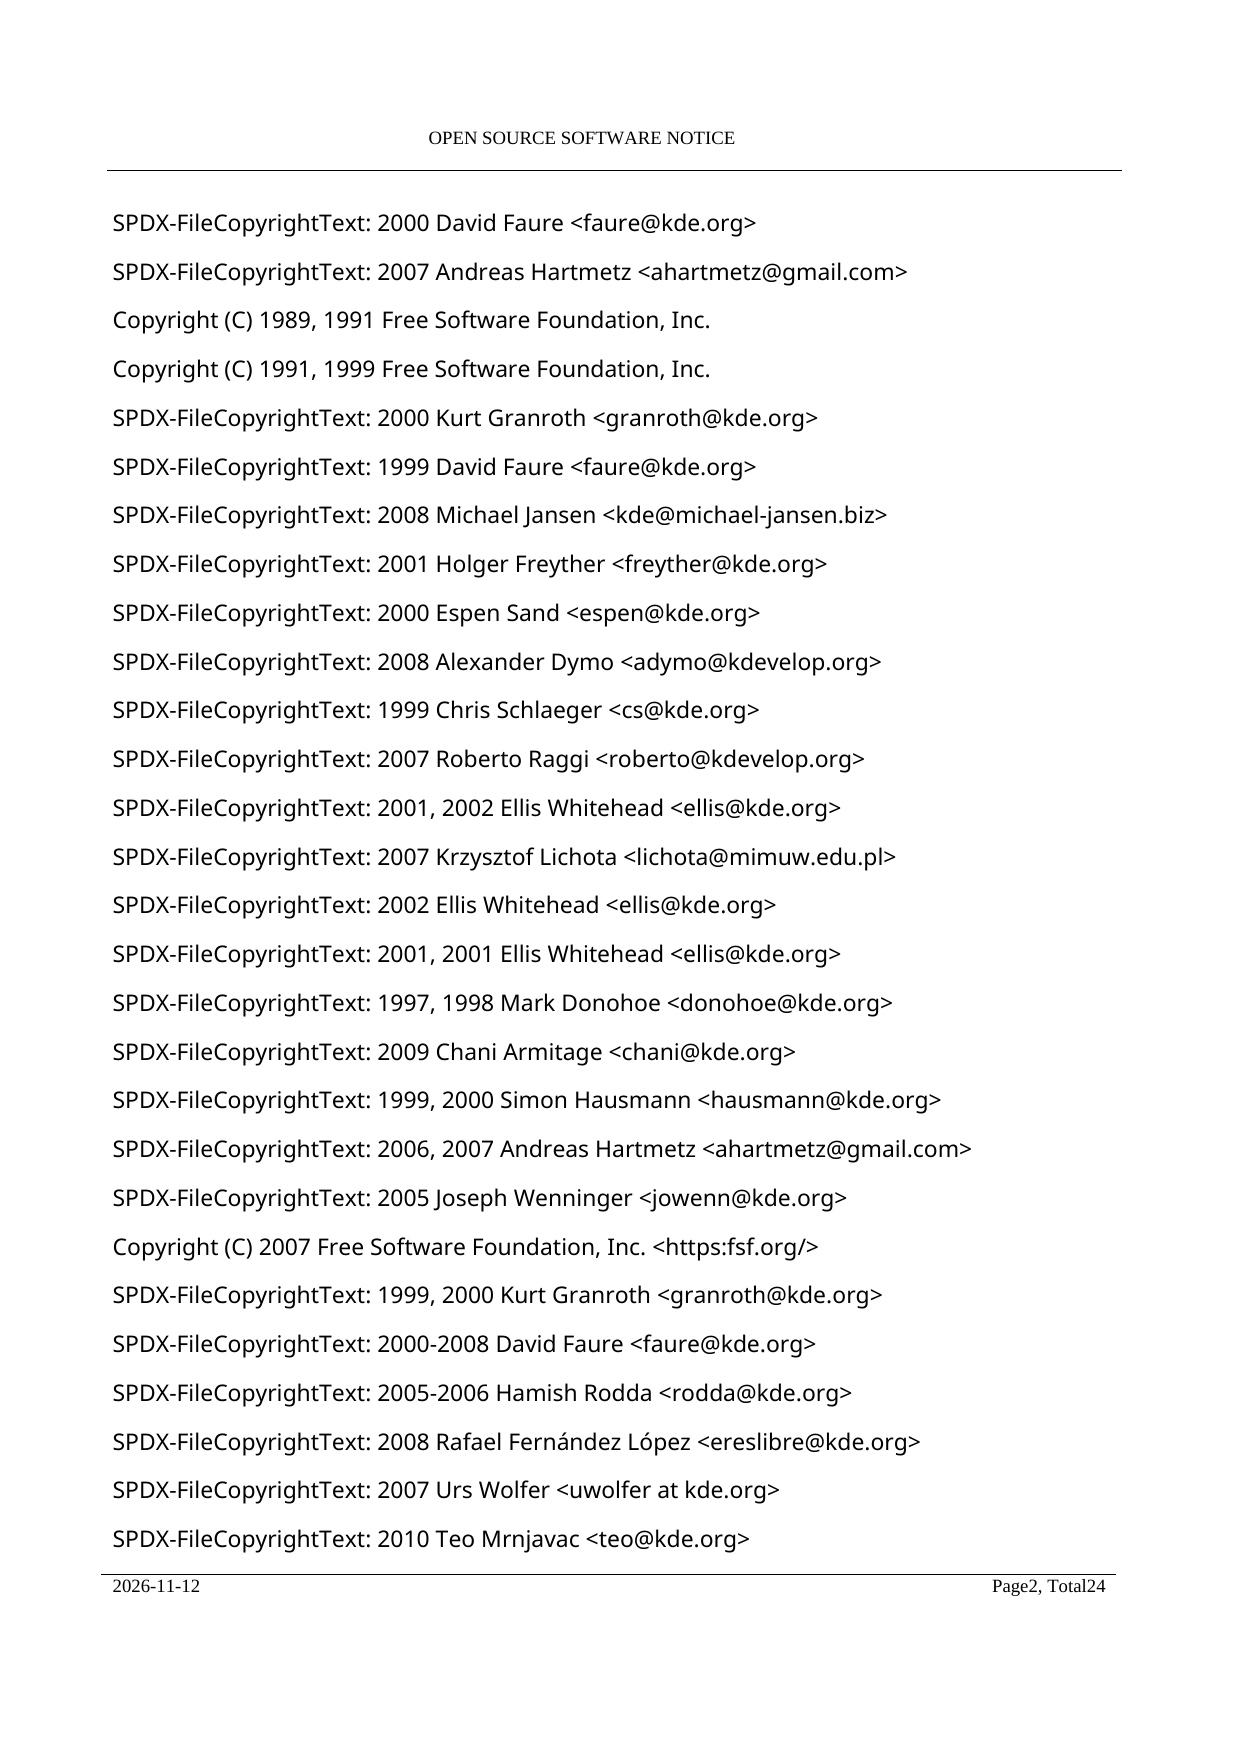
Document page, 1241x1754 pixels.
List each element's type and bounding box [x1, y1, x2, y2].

text [112, 206, 1128, 1555]
